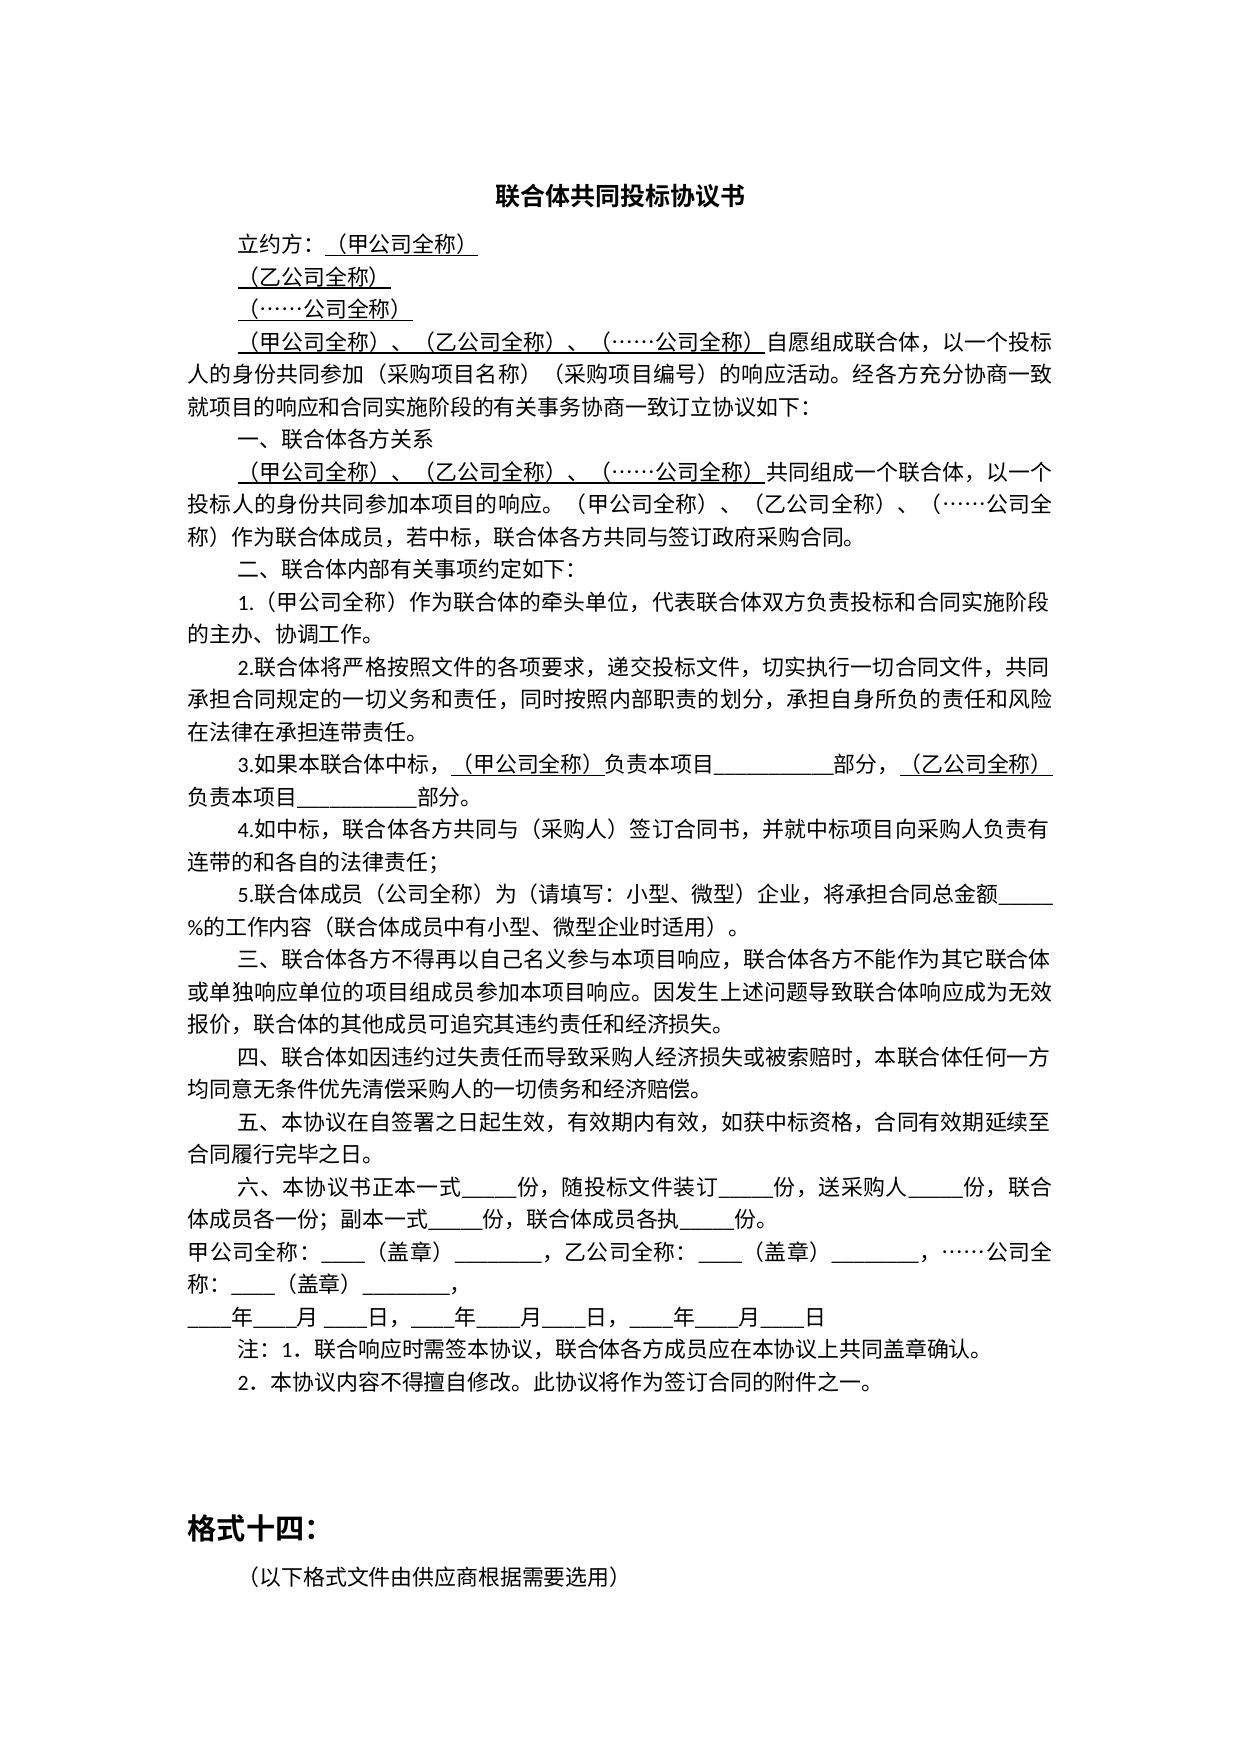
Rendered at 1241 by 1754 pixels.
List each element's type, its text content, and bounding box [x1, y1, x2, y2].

text 甲公司全称：____（盖章）________，乙公司全称：____（盖章）________，……公司全称：____（盖章）________， [187, 1234, 1053, 1299]
text 5.联合体成员（公司全称）为（请填写：小型、微型）企业，将承担合同总金额_____%的工作内容（联合体成员中有小型、微型企业时适用）。 [187, 877, 1053, 942]
text 四、联合体如因违约过失责任而导致采购人经济损失或被索赔时，本联合体任何一方均同意无条件优先清偿采购人的一切债务和经济赔偿。 [187, 1039, 1053, 1104]
text 4.如中标，联合体各方共同与（采购人）签订合同书，并就中标项目向采购人负责有连带的和各自的法律责任； [187, 812, 1053, 877]
text 联合体共同投标协议书 [187, 162, 1053, 227]
text 五、本协议在自签署之日起生效，有效期内有效，如获中标资格，合同有效期延续至合同履行完毕之日。 [187, 1104, 1053, 1169]
text 注：1．联合响应时需签本协议，联合体各方成员应在本协议上共同盖章确认。 [187, 1332, 1053, 1364]
text 六、本协议书正本一式_____份，随投标文件装订_____份，送采购人_____份，联合体成员各一份；副本一式_____份，联合体成员各执_____份。 [187, 1169, 1053, 1234]
text 一、联合体各方关系 [187, 422, 1053, 454]
text （以下格式文件由供应商根据需要选用） [187, 1559, 1053, 1592]
text 立约方：（甲公司全称） [187, 227, 1053, 259]
text 格式十四： [187, 1494, 1053, 1559]
text （甲公司全称）、（乙公司全称）、（……公司全称）共同组成一个联合体，以一个投标人的身份共同参加本项目的响应。（甲公司全称）、（乙公司全称）、（……公司全称）作为联合体成员，若中标，联合体各方共同与签订政府采购合同。 [187, 454, 1053, 552]
text 1.（甲公司全称）作为联合体的牵头单位，代表联合体双方负责投标和合同实施阶段的主办、协调工作。 [187, 584, 1053, 649]
text （……公司全称） [187, 292, 1053, 324]
text （乙公司全称） [187, 259, 1053, 292]
text 三、联合体各方不得再以自己名义参与本项目响应，联合体各方不能作为其它联合体或单独响应单位的项目组成员参加本项目响应。因发生上述问题导致联合体响应成为无效报价，联合体的其他成员可追究其违约责任和经济损失。 [187, 942, 1053, 1039]
text 2.联合体将严格按照文件的各项要求，递交投标文件，切实执行一切合同文件，共同承担合同规定的一切义务和责任，同时按照内部职责的划分，承担自身所负的责任和风险，在法律在承担连带责任。 [187, 649, 1053, 747]
text 2．本协议内容不得擅自修改。此协议将作为签订合同的附件之一。 [187, 1364, 1053, 1397]
text 二、联合体内部有关事项约定如下： [187, 552, 1053, 584]
text （甲公司全称）、（乙公司全称）、（……公司全称）自愿组成联合体，以一个投标人的身份共同参加（采购项目名称）（采购项目编号）的响应活动。经各方充分协商一致，就项目的响应和合同实施阶段的有关事务协商一致订立协议如下： [187, 324, 1053, 422]
text 3.如果本联合体中标，（甲公司全称）负责本项目___________部分，（乙公司全称）负责本项目___________部分。 [187, 747, 1053, 812]
text ____年____月 ____日，____年____月____日，____年____月____日 [187, 1299, 1053, 1332]
